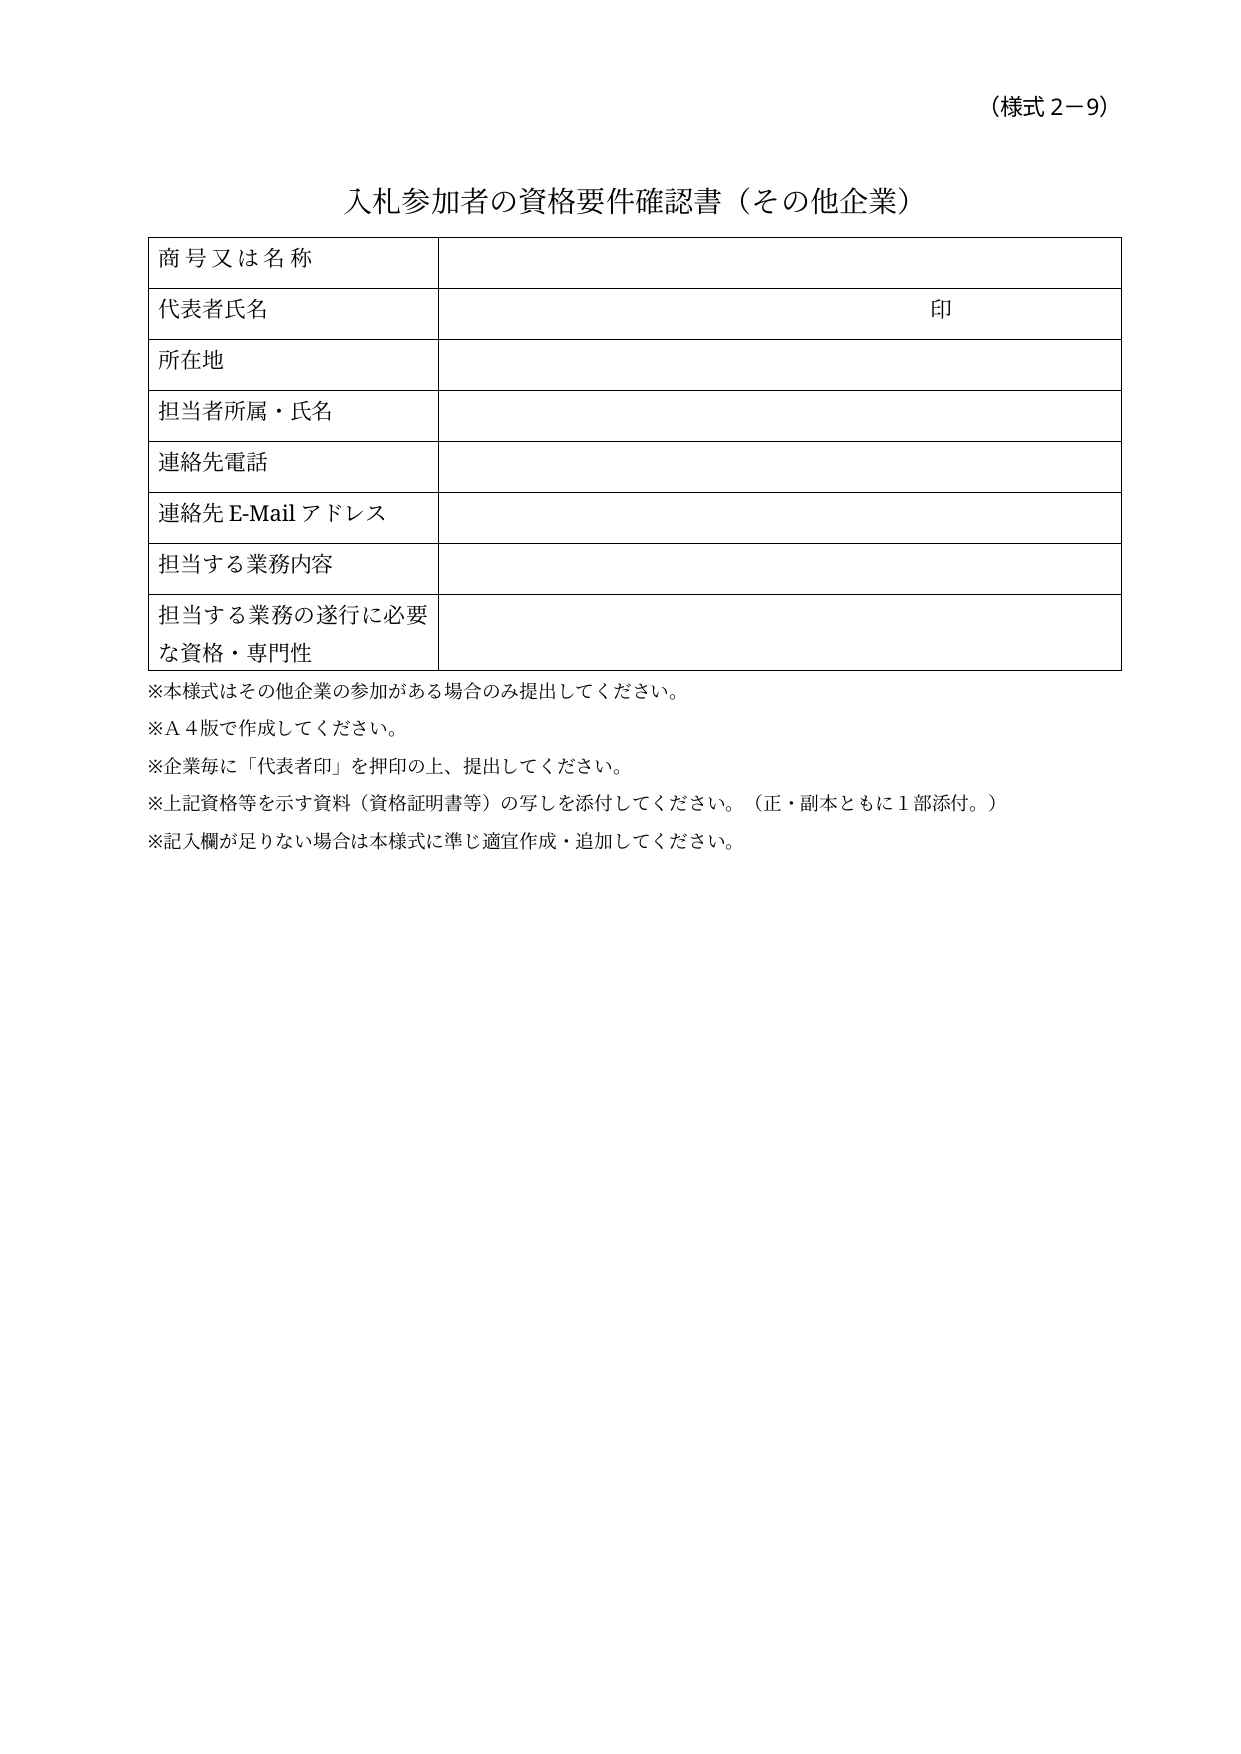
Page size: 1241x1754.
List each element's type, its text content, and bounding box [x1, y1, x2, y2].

table_header [439, 238, 1121, 288]
table_cell 担当者所属・氏名 [149, 391, 438, 441]
table_header 商号又は名称 [149, 238, 438, 288]
table_cell 担当する業務内容 [149, 544, 438, 594]
table_cell 代表者氏名 [149, 289, 438, 339]
text ※本様式はその他企業の参加がある場合のみ提出してください。 [148, 671, 1122, 709]
text ※上記資格等を示す資料（資格証明書等）の写しを添付してください。（正・副本ともに１部添付。） [148, 784, 1122, 821]
table_cell 連絡先E-Mailアドレス [149, 493, 438, 543]
table_cell 担当する業務の遂行に必要な資格・専門性 [149, 595, 438, 670]
table_cell [439, 493, 1121, 543]
text ※企業毎に「代表者印」を押印の上、提出してください。 [148, 746, 1122, 784]
text ※記入欄が足りない場合は本様式に準じ適宜作成・追加してください。 [148, 821, 1122, 859]
table_cell [439, 391, 1121, 441]
table_cell 連絡先電話 [149, 442, 438, 492]
table_cell [439, 544, 1121, 594]
table_cell 所在地 [149, 340, 438, 390]
table_cell [439, 340, 1121, 390]
table_cell [439, 595, 1121, 670]
table_cell [439, 442, 1121, 492]
text ※Ａ４版で作成してください。 [148, 709, 1122, 746]
table_cell 印 [439, 289, 1121, 339]
text 入札参加者の資格要件確認書（その他企業） [148, 162, 1122, 237]
